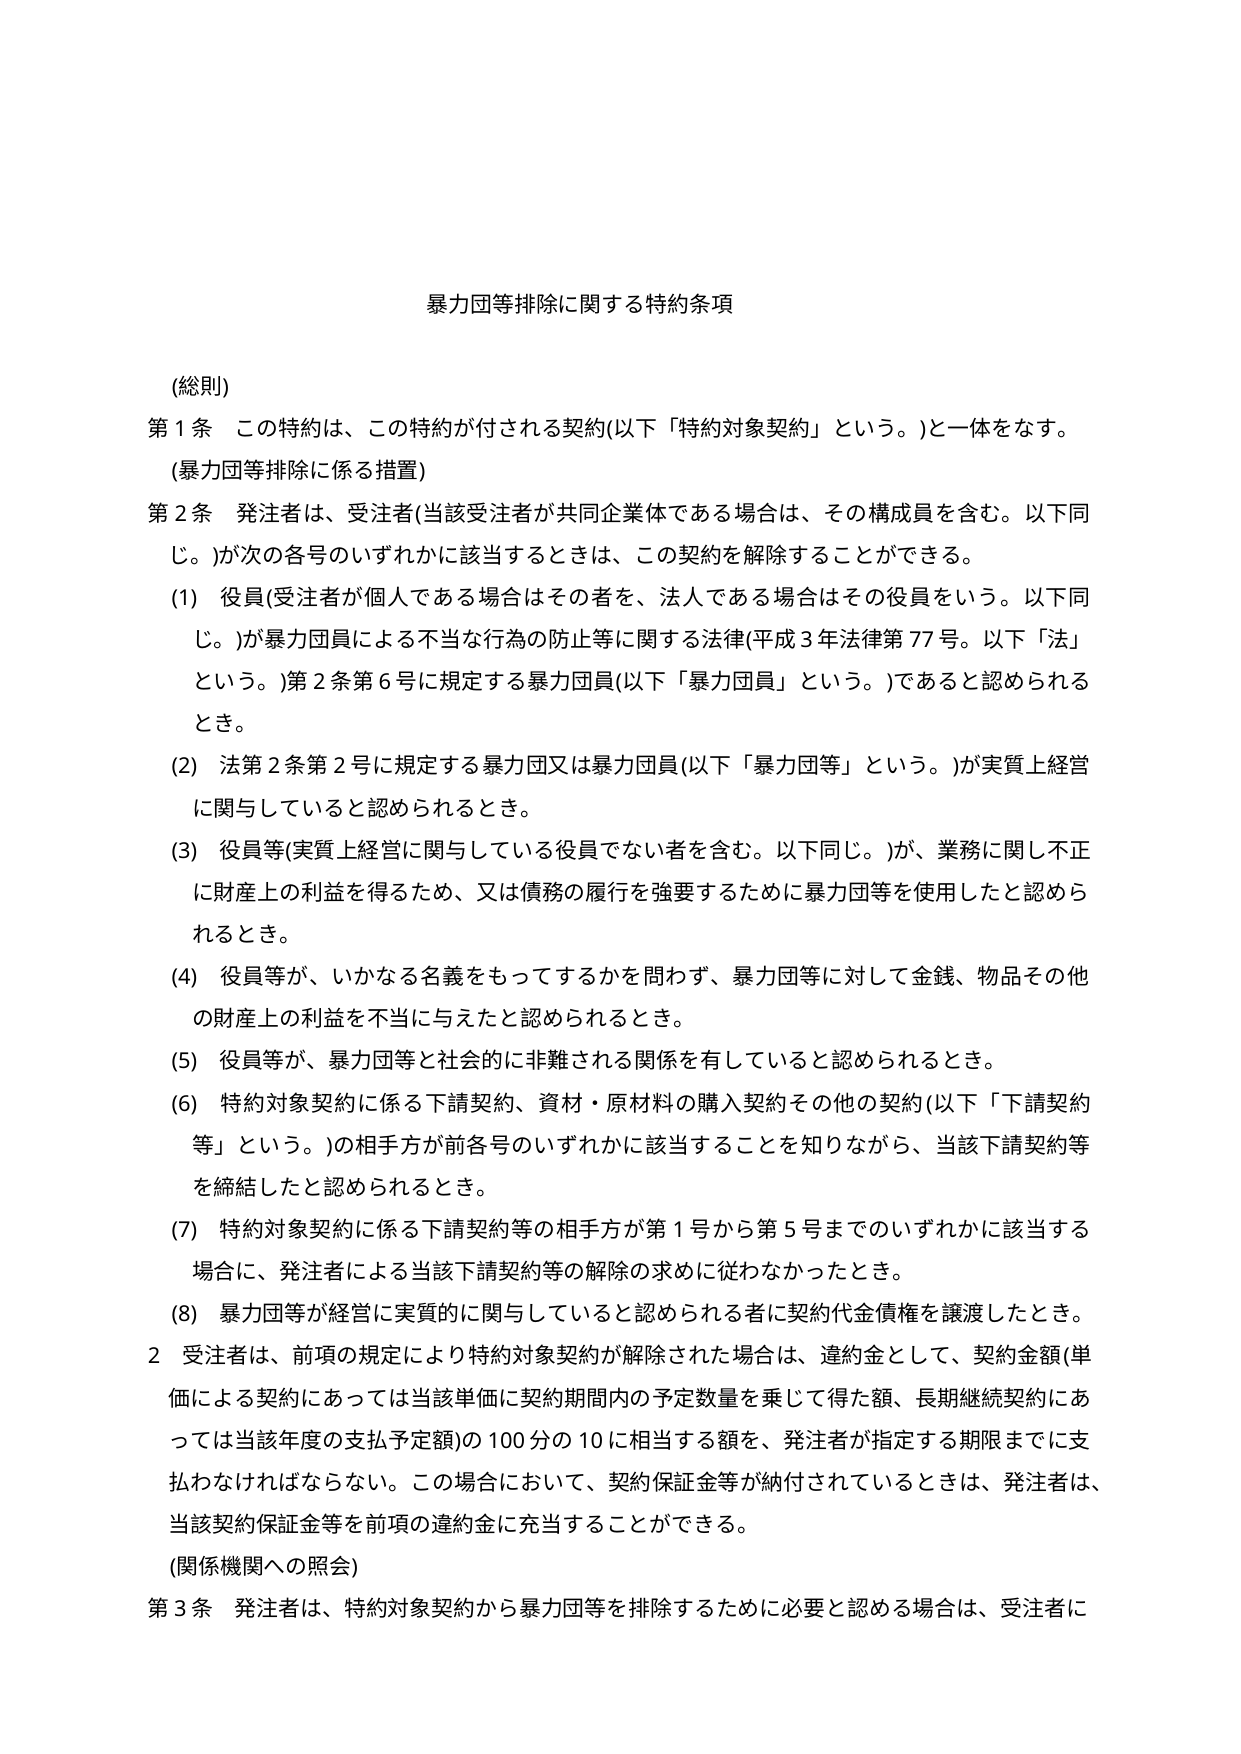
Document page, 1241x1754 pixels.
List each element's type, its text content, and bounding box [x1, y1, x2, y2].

text (3) 役員等(実質上経営に関与している役員でない者を含む。以下同じ。)が、業務に関し不正に財産上の利益を得るため、又は債務の履行を強要するために暴力団等を使用したと認められるとき。 [171, 833, 1092, 949]
text (暴力団等排除に係る措置) [171, 453, 1092, 485]
text (2) 法第2条第2号に規定する暴力団又は暴力団員(以下「暴力団等」という。)が実質上経営に関与していると認められるとき。 [171, 748, 1092, 822]
text (6) 特約対象契約に係る下請契約、資材・原材料の購入契約その他の契約(以下「下請契約等」という。)の相手方が前各号のいずれかに該当することを知りながら、当該下請契約等を締結したと認められるとき。 [171, 1086, 1092, 1202]
text (8) 暴力団等が経営に実質的に関与していると認められる者に契約代金債権を譲渡したとき。 [171, 1296, 1092, 1328]
text (総則) [150, 369, 1009, 401]
text (関係機関への照会) [148, 1549, 1092, 1581]
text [148, 1591, 1092, 1623]
text (7) 特約対象契約に係る下請契約等の相手方が第1号から第5号までのいずれかに該当する場合に、発注者による当該下請契約等の解除の求めに従わなかったとき。 [171, 1212, 1092, 1286]
text 暴力団等排除に関する特約条項 [150, 287, 1009, 319]
text (4) 役員等が、いかなる名義をもってするかを問わず、暴力団等に対して金銭、物品その他の財産上の利益を不当に与えたと認められるとき。 [171, 959, 1092, 1033]
text 第1条 この特約は、この特約が付される契約(以下「特約対象契約」という。)と一体をなす。 [148, 411, 1092, 443]
text (5) 役員等が、暴力団等と社会的に非難される関係を有していると認められるとき。 [171, 1043, 1092, 1075]
text (1) 役員(受注者が個人である場合はその者を、法人である場合はその役員をいう。以下同じ。)が暴力団員による不当な行為の防止等に関する法律(平成3年法律第77号。以下「法」という。)第2条第6号に規定する暴力団員(以下「暴力団員」という。)であると認められるとき。 [171, 580, 1092, 738]
text 2 受注者は、前項の規定により特約対象契約が解除された場合は、違約金として、契約金額(単価による契約にあっては当該単価に契約期間内の予定数量を乗じて得た額、長期継続契約にあっては当該年度の支払予定額)の100分の10に相当する額を、発注者が指定する期限までに支払わなければならない。この場合において、契約保証金等が納付されているときは、発注者は、当該契約保証金等を前項の違約金に充当することができる。 [148, 1338, 1092, 1539]
text 第2条 発注者は、受注者(当該受注者が共同企業体である場合は、その構成員を含む。以下同じ。)が次の各号のいずれかに該当するときは、この契約を解除することができる。 [148, 496, 1092, 569]
